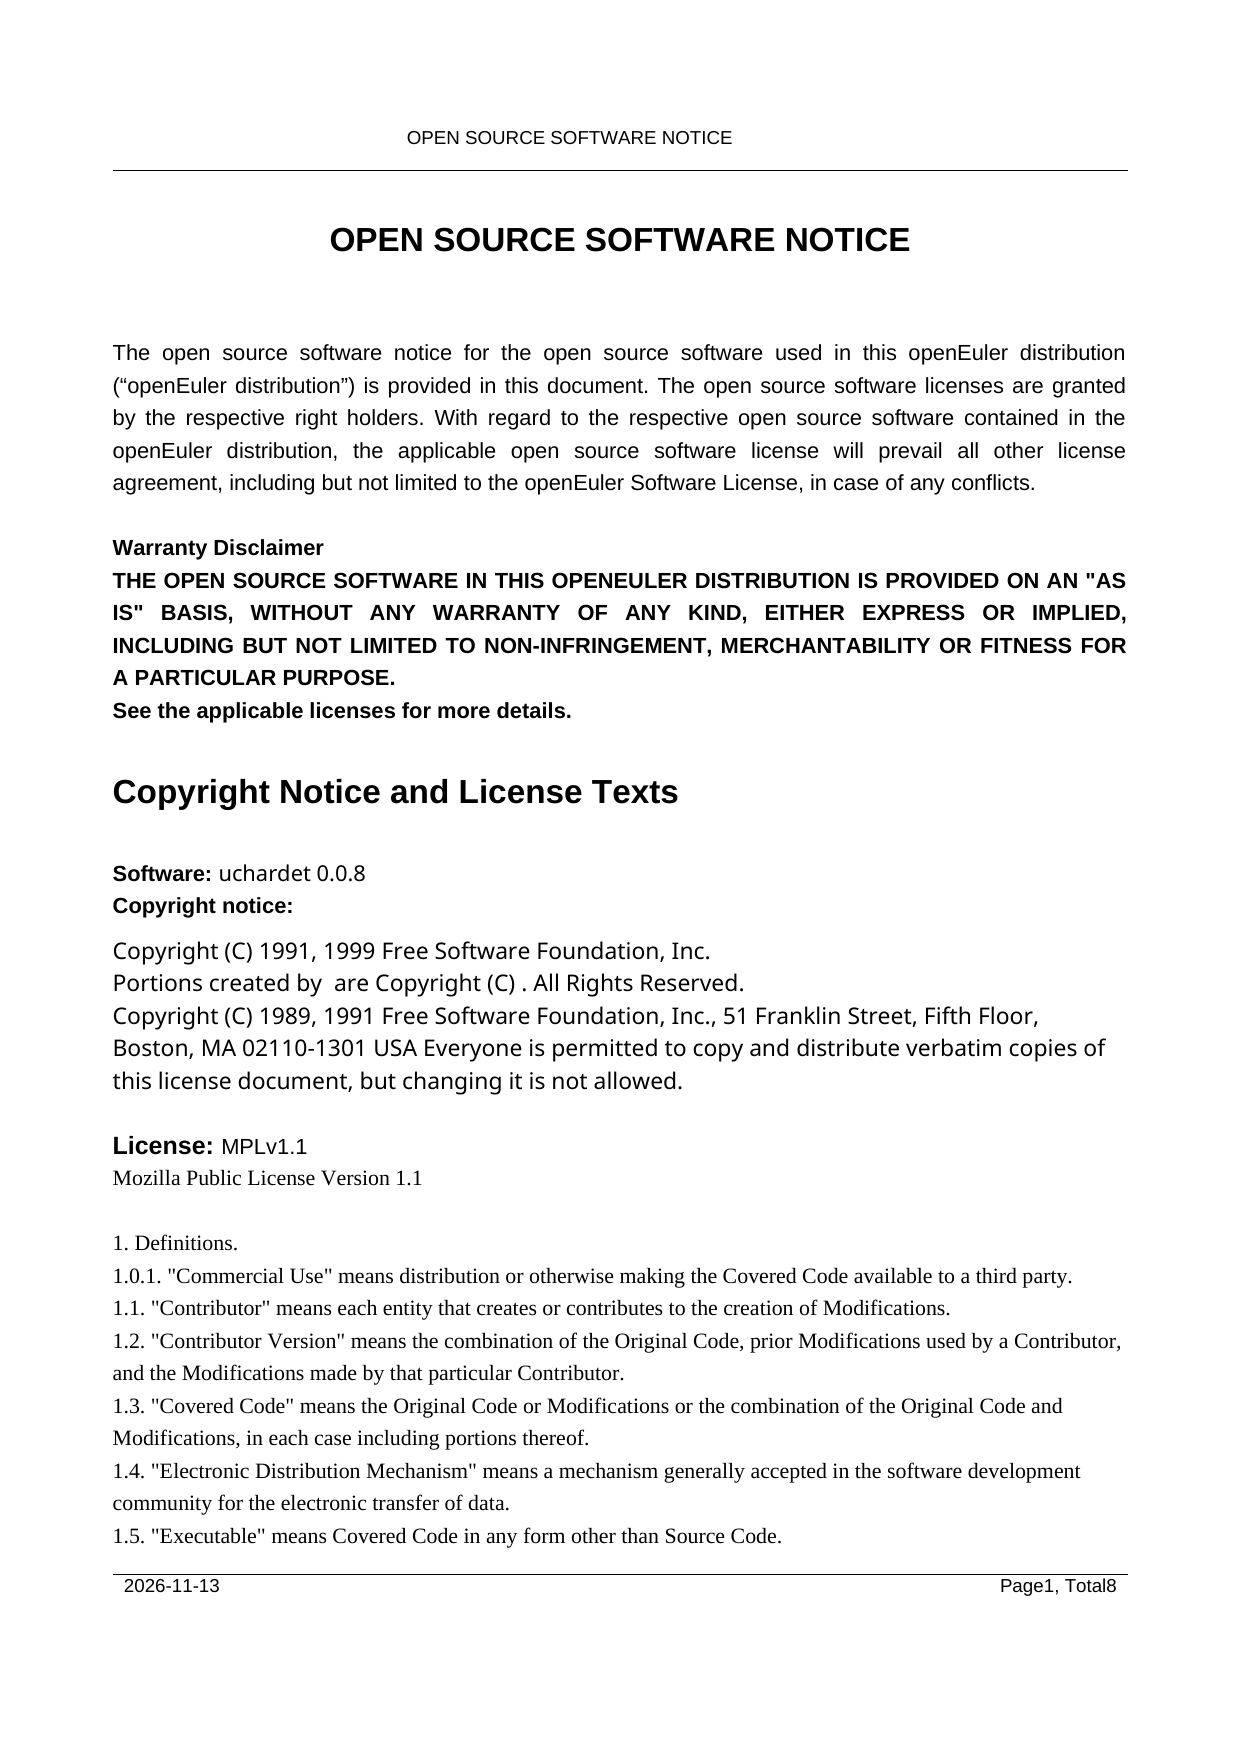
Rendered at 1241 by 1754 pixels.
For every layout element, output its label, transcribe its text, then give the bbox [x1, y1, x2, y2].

text Copyright notice: [112, 889, 1128, 921]
text Warranty Disclaimer [112, 531, 1128, 564]
text Copyright (C) 1991, 1999 Free Software Foundation, Inc. Portions created by are Copyright (C) . All Rights Reserved. Copyright (C) 1989, 1991 Free Software Foundation, Inc., 51 Franklin Street, Fifth Floor, Boston, MA 02110-1301 USA Everyone is permitted to copy and distribute verbatim copies of this license document, but changing it is not allowed. [112, 934, 1128, 1129]
text License: MPLv1.1 [112, 1129, 1128, 1161]
text Copyright Notice and License Texts [112, 759, 1128, 824]
text OPEN SOURCE SOFTWARE NOTICE [112, 206, 1128, 271]
text THE OPEN SOURCE SOFTWARE IN THIS OPENEULER DISTRIBUTION IS PROVIDED ON AN "AS IS" BASIS, WITHOUT ANY WARRANTY OF ANY KIND, EITHER EXPRESS OR IMPLIED, INCLUDING BUT NOT LIMITED TO NON-INFRINGEMENT, MERCHANTABILITY OR FITNESS FOR A PARTICULAR PURPOSE. See the applicable licenses for more details. [112, 564, 1128, 726]
title Software: uchardet 0.0.8 [112, 856, 1128, 889]
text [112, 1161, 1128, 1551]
text The open source software notice for the open source software used in this openEuler distribution (“openEuler distribution”) is provided in this document. The open source software licenses are granted by the respective right holders. With regard to the respective open source software contained in the openEuler distribution, the applicable open source software license will prevail all other license agreement, including but not limited to the openEuler Software License, in case of any conflicts. [112, 336, 1128, 499]
